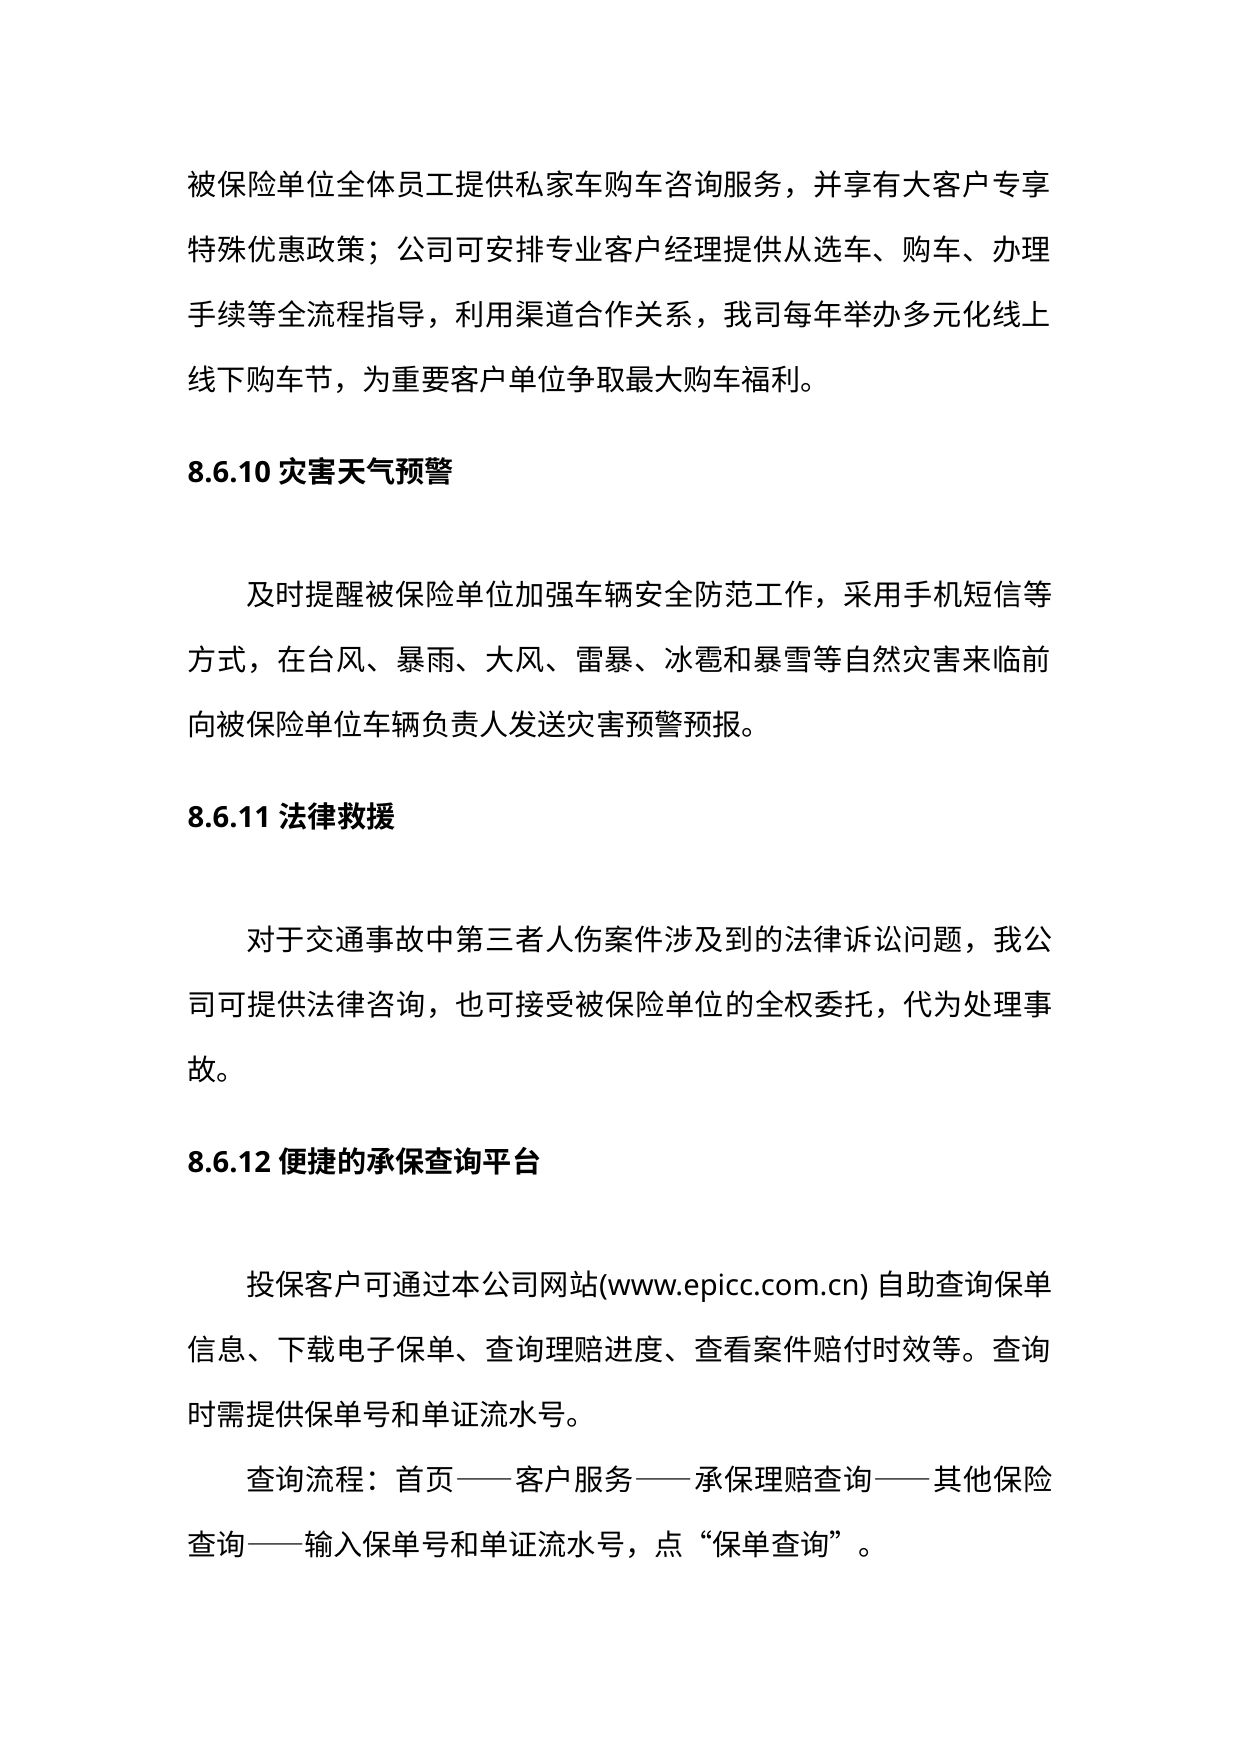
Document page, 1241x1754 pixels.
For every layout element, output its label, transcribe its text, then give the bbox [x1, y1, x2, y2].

subtitle 8.6.10 灾害天气预警 [187, 437, 1053, 502]
subtitle 8.6.12 便捷的承保查询平台 [187, 1127, 1053, 1192]
text 及时提醒被保险单位加强车辆安全防范工作，采用手机短信等方式，在台风、暴雨、大风、雷暴、冰雹和暴雪等自然灾害来临前向被保险单位车辆负责人发送灾害预警预报。 [187, 560, 1053, 755]
text 投保客户可通过本公司网站(www.epicc.com.cn) 自助查询保单信息、下载电子保单、查询理赔进度、查看案件赔付时效等。查询时需提供保单号和单证流水号。 [187, 1250, 1053, 1445]
text 查询流程：首页——客户服务——承保理赔查询——其他保险查询——输入保单号和单证流水号，点“保单查询”。 [187, 1445, 1053, 1575]
text 对于交通事故中第三者人伤案件涉及到的法律诉讼问题，我公司可提供法律咨询，也可接受被保险单位的全权委托，代为处理事故。 [187, 905, 1053, 1100]
subtitle 8.6.11 法律救援 [187, 782, 1053, 847]
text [187, 150, 1053, 410]
